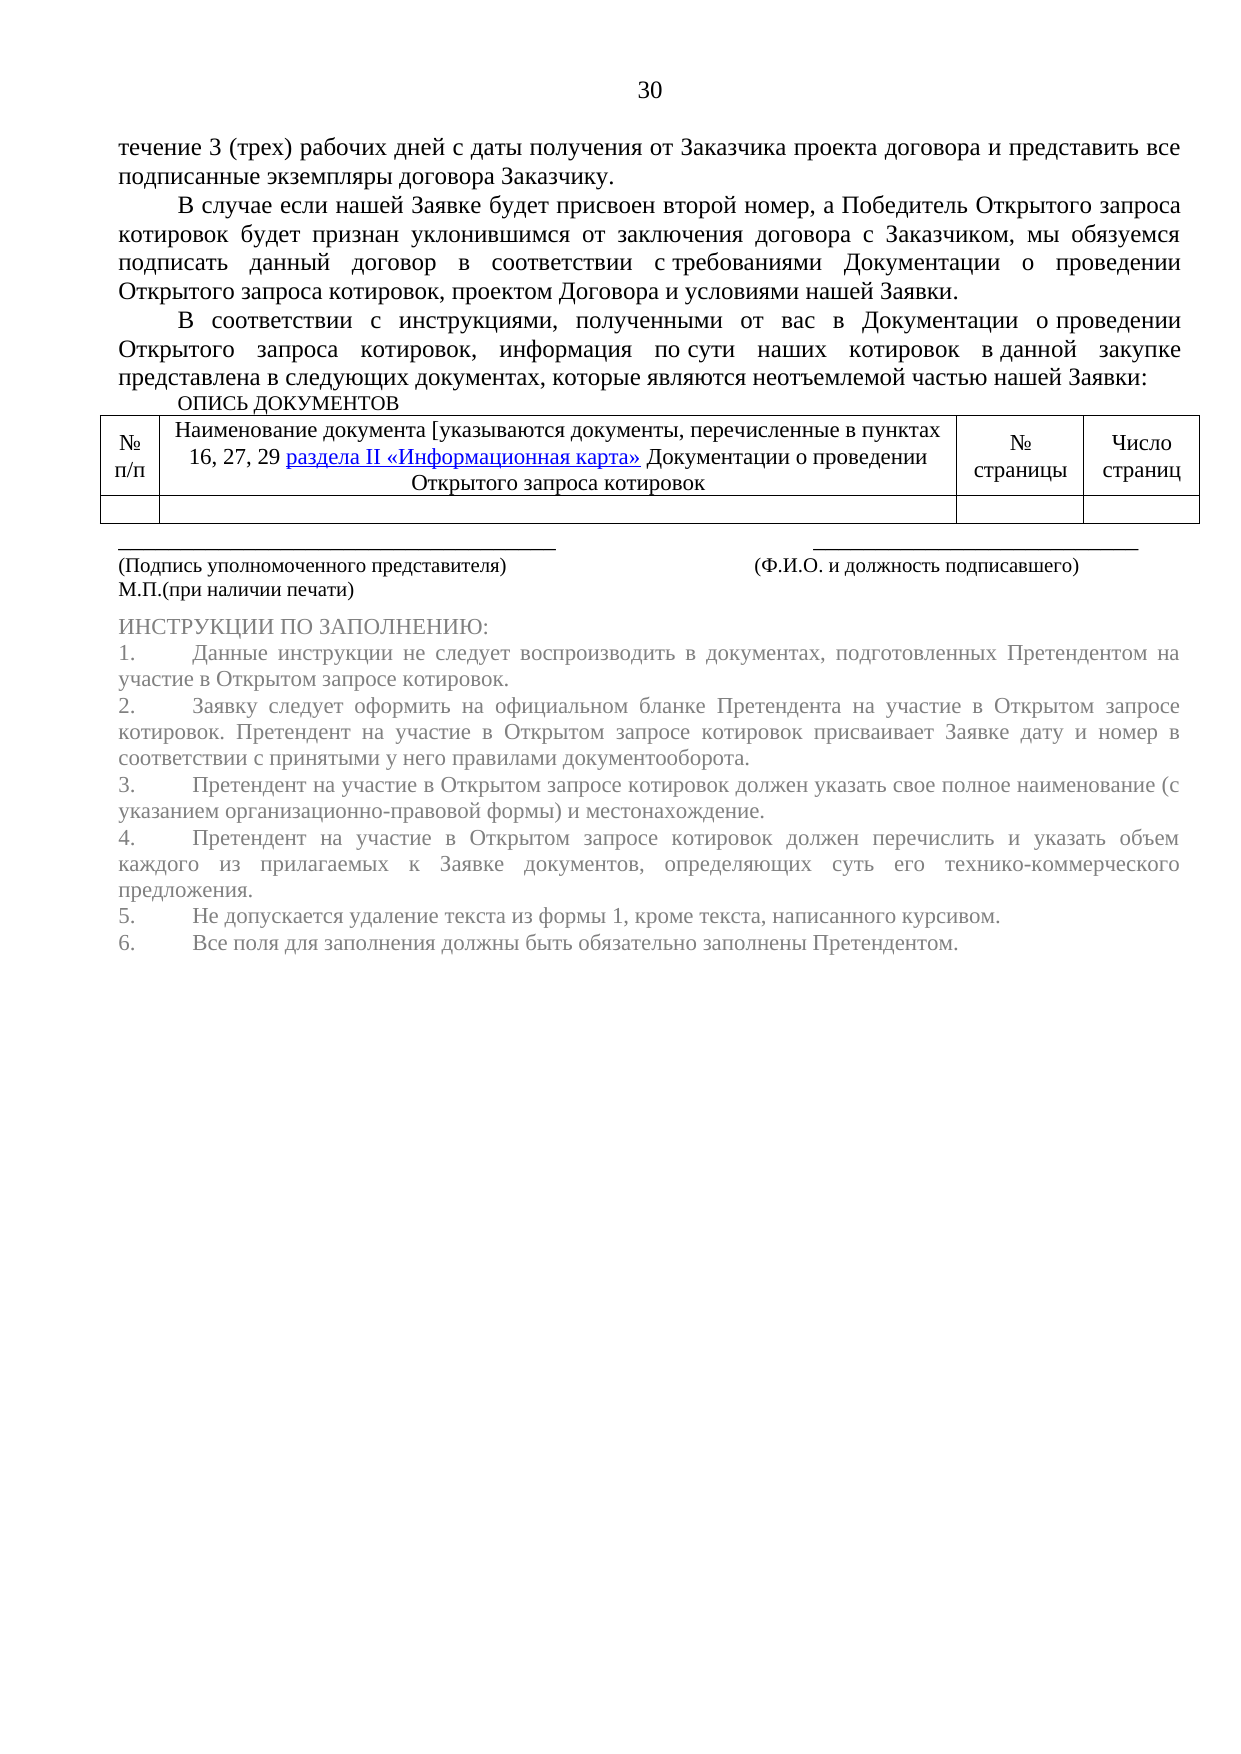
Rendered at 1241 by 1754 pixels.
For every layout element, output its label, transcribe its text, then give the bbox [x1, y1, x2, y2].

text ИНСТРУКЦИИ ПО ЗАПОЛНЕНИЮ: [118, 613, 1181, 639]
text М.П.(при наличии печати) [118, 577, 1181, 601]
text (Подпись уполномоченного представителя) (Ф.И.О. и должность подписавшего) [118, 553, 1181, 577]
list Не допускается удаление текста из формы 1, кроме текста, написанного курсивом. [118, 903, 1181, 929]
list Данные инструкции не следует воспроизводить в документах, подготовленных Претендентом на участие в Открытом запросе котировок. [118, 639, 1181, 692]
list Претендент на участие в Открытом запросе котировок должен перечислить и указать объем каждого из прилагаемых к Заявке документов, определяющих суть его технико-коммерческого предложения. [118, 823, 1181, 903]
text ___________________________________ __________________________ [118, 524, 1181, 553]
text В случае если нашей Заявке будет присвоен второй номер, а Победитель Открытого запроса котировок будет признан уклонившимся от заключения договора с Заказчиком, мы обязуемся подписать данный договор в соответствии с требованиями Документации о проведении Открытого запроса котировок, проектом Договора и условиями нашей Заявки. [118, 190, 1181, 305]
table_header Наименование документа [указываются документы, перечисленные в пунктах 16, 27, 29 раздела II «Информационная карта» Документации о проведении Открытого запроса котировок [160, 416, 956, 495]
table_header № п/п [101, 416, 159, 495]
text В соответствии с инструкциями, полученными от вас в Документации о проведении Открытого запроса котировок, информация по сути наших котировок в данной закупке представлена в следующих документах, которые являются неотъемлемой частью нашей Заявки: [118, 305, 1181, 391]
table_cell [101, 496, 159, 523]
list Все поля для заполнения должны быть обязательно заполнены Претендентом. [118, 929, 1181, 955]
text ОПИСЬ ДОКУМЕНТОВ [118, 391, 1181, 415]
list Заявку следует оформить на официальном бланке Претендента на участие в Открытом запросе котировок. Претендент на участие в Открытом запросе котировок присваивает Заявке дату и номер в соответствии с принятыми у него правилами документооборота. [118, 692, 1181, 771]
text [118, 132, 1181, 190]
table_cell [957, 496, 1083, 523]
table_header № страницы [957, 416, 1083, 495]
table_cell [160, 496, 956, 523]
table_header Число страниц [1084, 416, 1199, 495]
table_cell [1084, 496, 1199, 523]
list Претендент на участие в Открытом запросе котировок должен указать свое полное наименование (с указанием организационно-правовой формы) и местонахождение. [118, 771, 1181, 823]
